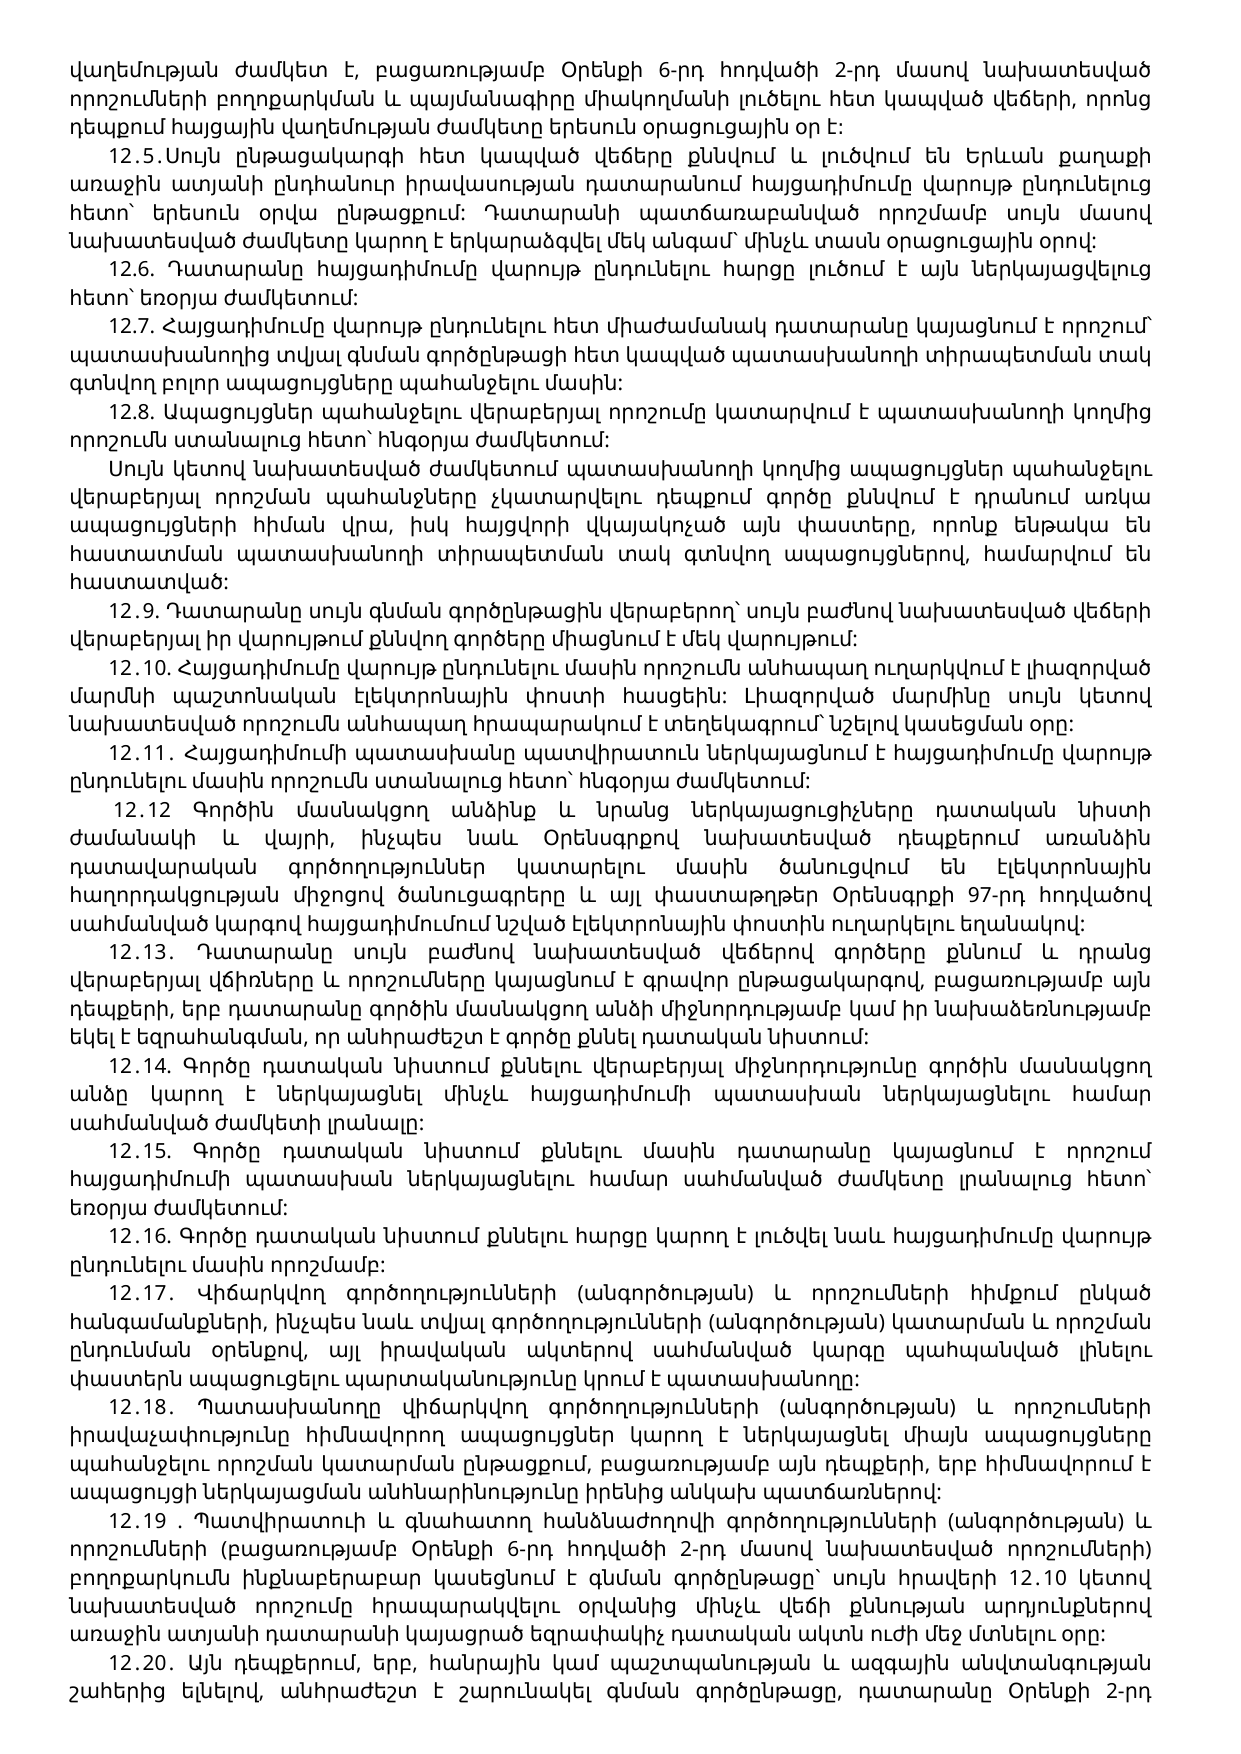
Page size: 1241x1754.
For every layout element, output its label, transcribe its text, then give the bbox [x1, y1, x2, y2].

text 12․5․Սույն ընթացակարգի հետ կապված վեճերը քննվում և լուծվում են Երևան քաղաքի առաջին ատյանի ընդհանուր իրավասության դատարանում հայցադիմումը վարույթ ընդունելուց հետո՝ երեսուն օրվա ընթացքում: Դատարանի պատճառաբանված որոշմամբ սույն մասով նախատեսված ժամկետը կարող է երկարաձգվել մեկ անգամ` մինչև տասն օրացուցային օրով: [69, 141, 1152, 254]
text 12.7. Հայցադիմումը վարույթ ընդունելու հետ միաժամանակ դատարանը կայացնում է որոշում՝ պատասխանողից տվյալ գնման գործընթացի հետ կապված պատասխանողի տիրապետման տակ գտնվող բոլոր ապացույցները պահանջելու մասին: [69, 311, 1152, 397]
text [69, 1648, 1152, 1705]
text 12․13․ Դատարանը սույն բաժնով նախատեսված վեճերով գործերը քննում և դրանց վերաբերյալ վճիռները և որոշումները կայացնում է գրավոր ընթացակարգով, բացառությամբ այն դեպքերի, երբ դատարանը գործին մասնակցող անձի միջնորդությամբ կամ իր նախաձեռնությամբ եկել է եզրահանգման, որ անհրաժեշտ է գործը քննել դատական նիստում: [69, 937, 1152, 1051]
text 12․16. Գործը դատական նիստում քննելու հարցը կարող է լուծվել նաև հայցադիմումը վարույթ ընդունելու մասին որոշմամբ: [69, 1221, 1152, 1278]
text Սույն կետով նախատեսված ժամկետում պատասխանողի կողմից ապացույցներ պահանջելու վերաբերյալ որոշման պահանջները չկատարվելու դեպքում գործը քննվում է դրանում առկա ապացույցների հիման վրա, իսկ հայցվորի վկայակոչած այն փաստերը, որոնք ենթակա են հաստատման պատասխանողի տիրապետման տակ գտնվող ապացույցներով, համարվում են հաստատված: [69, 454, 1152, 596]
text 12․14. Գործը դատական նիստում քննելու վերաբերյալ միջնորդությունը գործին մասնակցող անձը կարող է ներկայացնել մինչև հայցադիմումի պատասխան ներկայացնելու համար սահմանված ժամկետի լրանալը: [69, 1051, 1152, 1136]
text 12․15. Գործը դատական նիստում քննելու մասին դատարանը կայացնում է որոշում հայցադիմումի պատասխան ներկայացնելու համար սահմանված ժամկետը լրանալուց հետո՝ եռօրյա ժամկետում: [69, 1136, 1152, 1221]
text 12․11․ Հայցադիմումի պատասխանը պատվիրատուն ներկայացնում է հայցադիմումը վարույթ ընդունելու մասին որոշումն ստանալուց հետո՝ հնգօրյա ժամկետում: [69, 738, 1152, 795]
text 12․10. Հայցադիմումը վարույթ ընդունելու մասին որոշումն անհապաղ ուղարկվում է լիազորված մարմնի պաշտոնական էլեկտրոնային փոստի հասցեին: Լիազորված մարմինը սույն կետով նախատեսված որոշումն անհապաղ հրապարակում է տեղեկագրում՝ նշելով կասեցման օրը: [69, 653, 1152, 738]
text 12.8. Ապացույցներ պահանջելու վերաբերյալ որոշումը կատարվում է պատասխանողի կողմից որոշումն ստանալուց հետո՝ հնգօրյա ժամկետում: [69, 397, 1152, 454]
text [69, 56, 1152, 141]
text 12․19 . Պատվիրատուի և գնահատող հանձնաժողովի գործողությունների (անգործության) և որոշումների (բացառությամբ Օրենքի 6-րդ հոդվածի 2-րդ մասով նախատեսված որոշումների) բողոքարկումն ինքնաբերաբար կասեցնում է գնման գործընթացը` սույն հրավերի 12․10 կետով նախատեսված որոշումը հրապարակվելու օրվանից մինչև վեճի քննության արդյունքներով առաջին ատյանի դատարանի կայացրած եզրափակիչ դատական ակտն ուժի մեջ մտնելու օրը: [69, 1506, 1152, 1648]
text 12․12 Գործին մասնակցող անձինք և նրանց ներկայացուցիչները դատական նիստի ժամանակի և վայրի, ինչպես նաև Օրենսգրքով նախատեսված դեպքերում առանձին դատավարական գործողություններ կատարելու մասին ծանուցվում են էլեկտրոնային հաղորդակցության միջոցով ծանուցագրերը և այլ փաստաթղթեր Օրենսգրքի 97-րդ հոդվածով սահմանված կարգով հայցադիմումում նշված էլեկտրոնային փոստին ուղարկելու եղանակով: [69, 795, 1152, 937]
text 12.6. Դատարանը հայցադիմումը վարույթ ընդունելու հարցը լուծում է այն ներկայացվելուց հետո՝ եռօրյա ժամկետում: [69, 254, 1152, 311]
text 12․9. Դատարանը սույն գնման գործընթացին վերաբերող՝ սույն բաժնով նախատեսված վեճերի վերաբերյալ իր վարույթում քննվող գործերը միացնում է մեկ վարույթում: [69, 596, 1152, 653]
text 12․18․ Պատասխանողը վիճարկվող գործողությունների (անգործության) և որոշումների իրավաչափությունը հիմնավորող ապացույցներ կարող է ներկայացնել միայն ապացույցները պահանջելու որոշման կատարման ընթացքում, բացառությամբ այն դեպքերի, երբ հիմնավորում է ապացույցի ներկայացման անհնարինությունը իրենից անկախ պատճառներով: [69, 1392, 1152, 1506]
text 12․17․ Վիճարկվող գործողությունների (անգործության) և որոշումների հիմքում ընկած հանգամանքների, ինչպես նաև տվյալ գործողությունների (անգործության) կատարման և որոշման ընդունման օրենքով, այլ իրավական ակտերով սահմանված կարգը պահպանված լինելու փաստերն ապացուցելու պարտականությունը կրում է պատասխանողը: [69, 1278, 1152, 1392]
